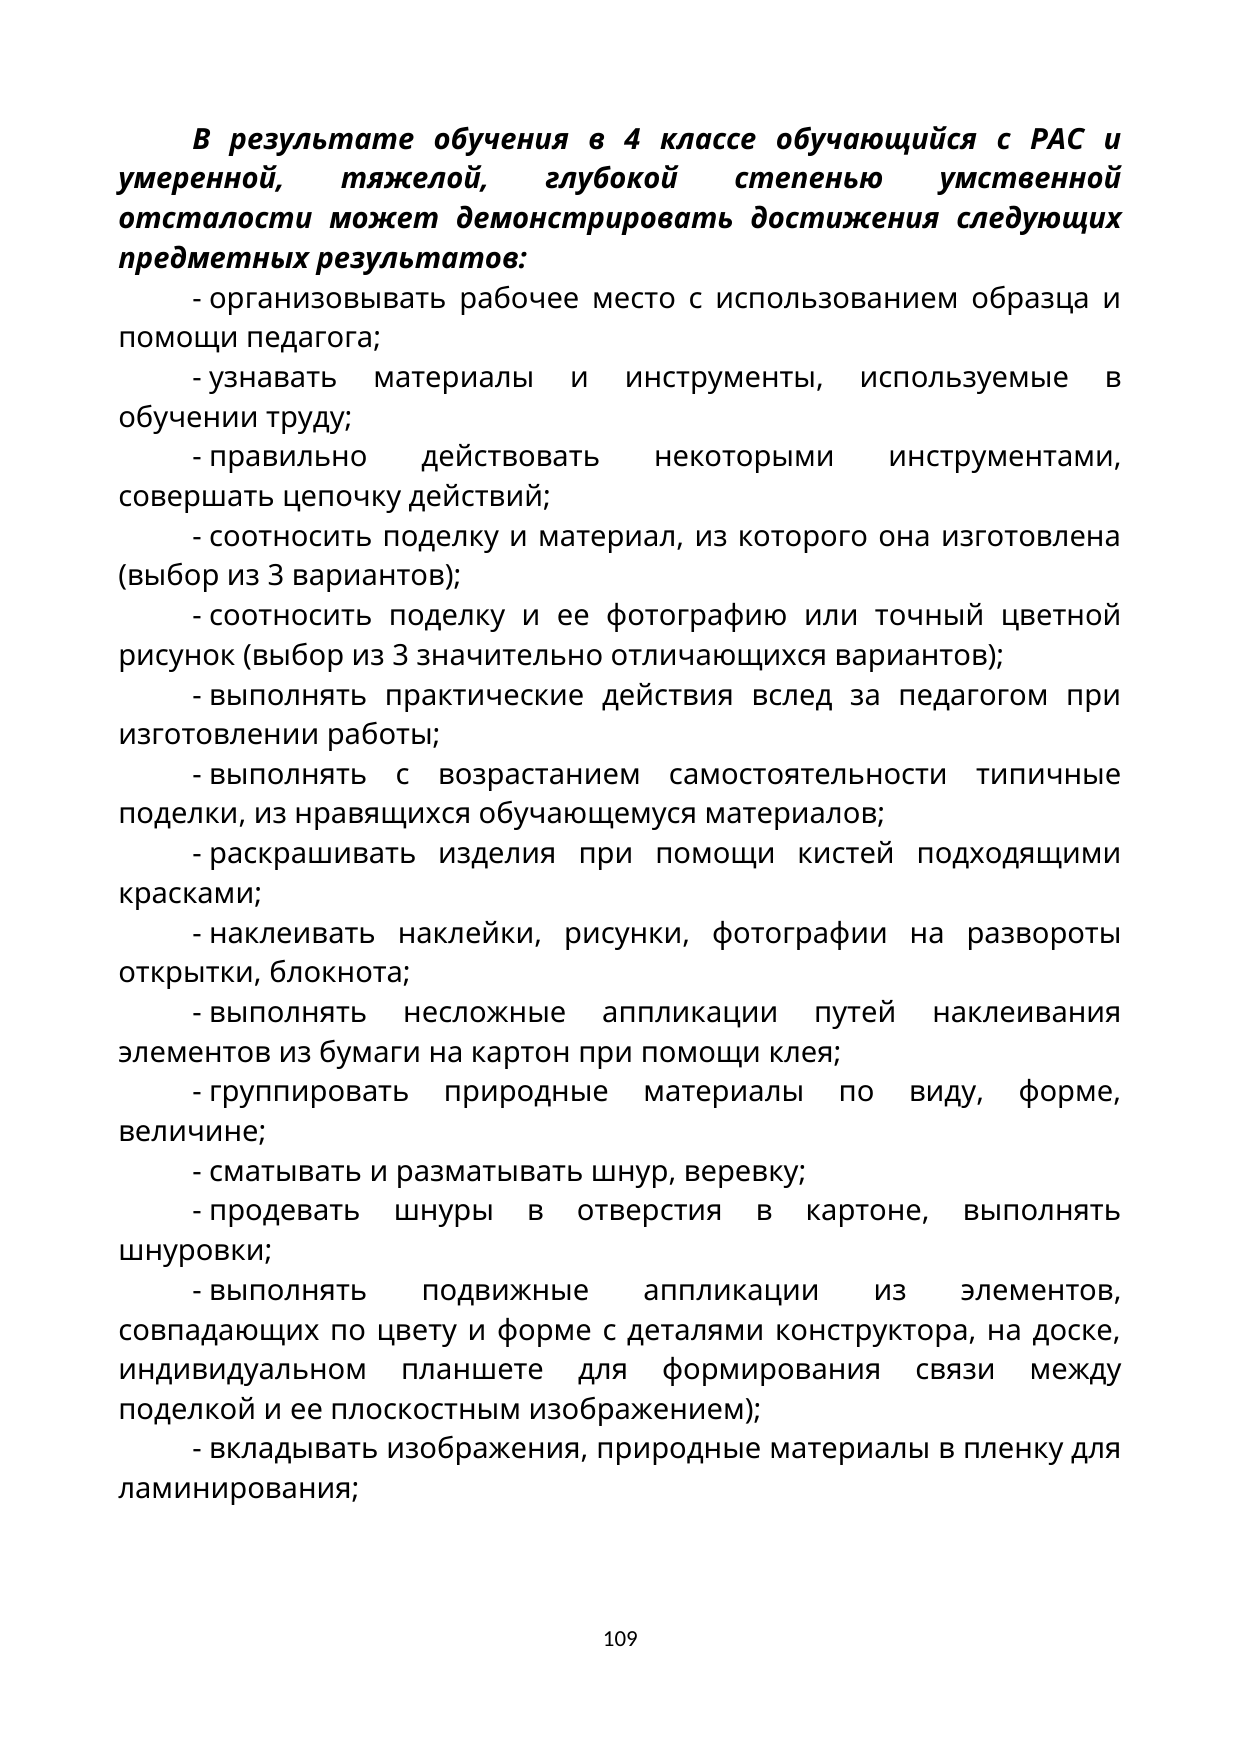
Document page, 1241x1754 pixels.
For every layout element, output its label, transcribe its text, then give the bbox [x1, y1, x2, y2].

text - вкладывать изображения, природные материалы в пленку для ламинирования; [118, 1428, 1122, 1507]
text - выполнять с возрастанием самостоятельности типичные поделки, из нравящихся обучающемуся материалов; [118, 753, 1122, 832]
text - узнавать материалы и инструменты, используемые в обучении труду; [118, 356, 1122, 436]
text - раскрашивать изделия при помощи кистей подходящими красками; [118, 832, 1122, 912]
text В результате обучения в 4 классе обучающийся с РАС и умеренной, тяжелой, глубокой степенью умственной отсталости может демонстрировать достижения следующих предметных результатов: [118, 118, 1122, 277]
text - организовывать рабочее место с использованием образца и помощи педагога; [118, 277, 1122, 356]
text - сматывать и разматывать шнур, веревку; [118, 1150, 1122, 1190]
text - соотносить поделку и ее фотографию или точный цветной рисунок (выбор из 3 значительно отличающихся вариантов); [118, 594, 1122, 674]
text - продевать шнуры в отверстия в картоне, выполнять шнуровки; [118, 1190, 1122, 1269]
text - наклеивать наклейки, рисунки, фотографии на развороты открытки, блокнота; [118, 912, 1122, 991]
text - группировать природные материалы по виду, форме, величине; [118, 1071, 1122, 1150]
text - выполнять практические действия вслед за педагогом при изготовлении работы; [118, 674, 1122, 753]
text - выполнять несложные аппликации путей наклеивания элементов из бумаги на картон при помощи клея; [118, 991, 1122, 1071]
text - выполнять подвижные аппликации из элементов, совпадающих по цвету и форме с деталями конструктора, на доске, индивидуальном планшете для формирования связи между поделкой и ее плоскостным изображением); [118, 1269, 1122, 1428]
text - соотносить поделку и материал, из которого она изготовлена (выбор из 3 вариантов); [118, 515, 1122, 594]
text - правильно действовать некоторыми инструментами, совершать цепочку действий; [118, 436, 1122, 515]
